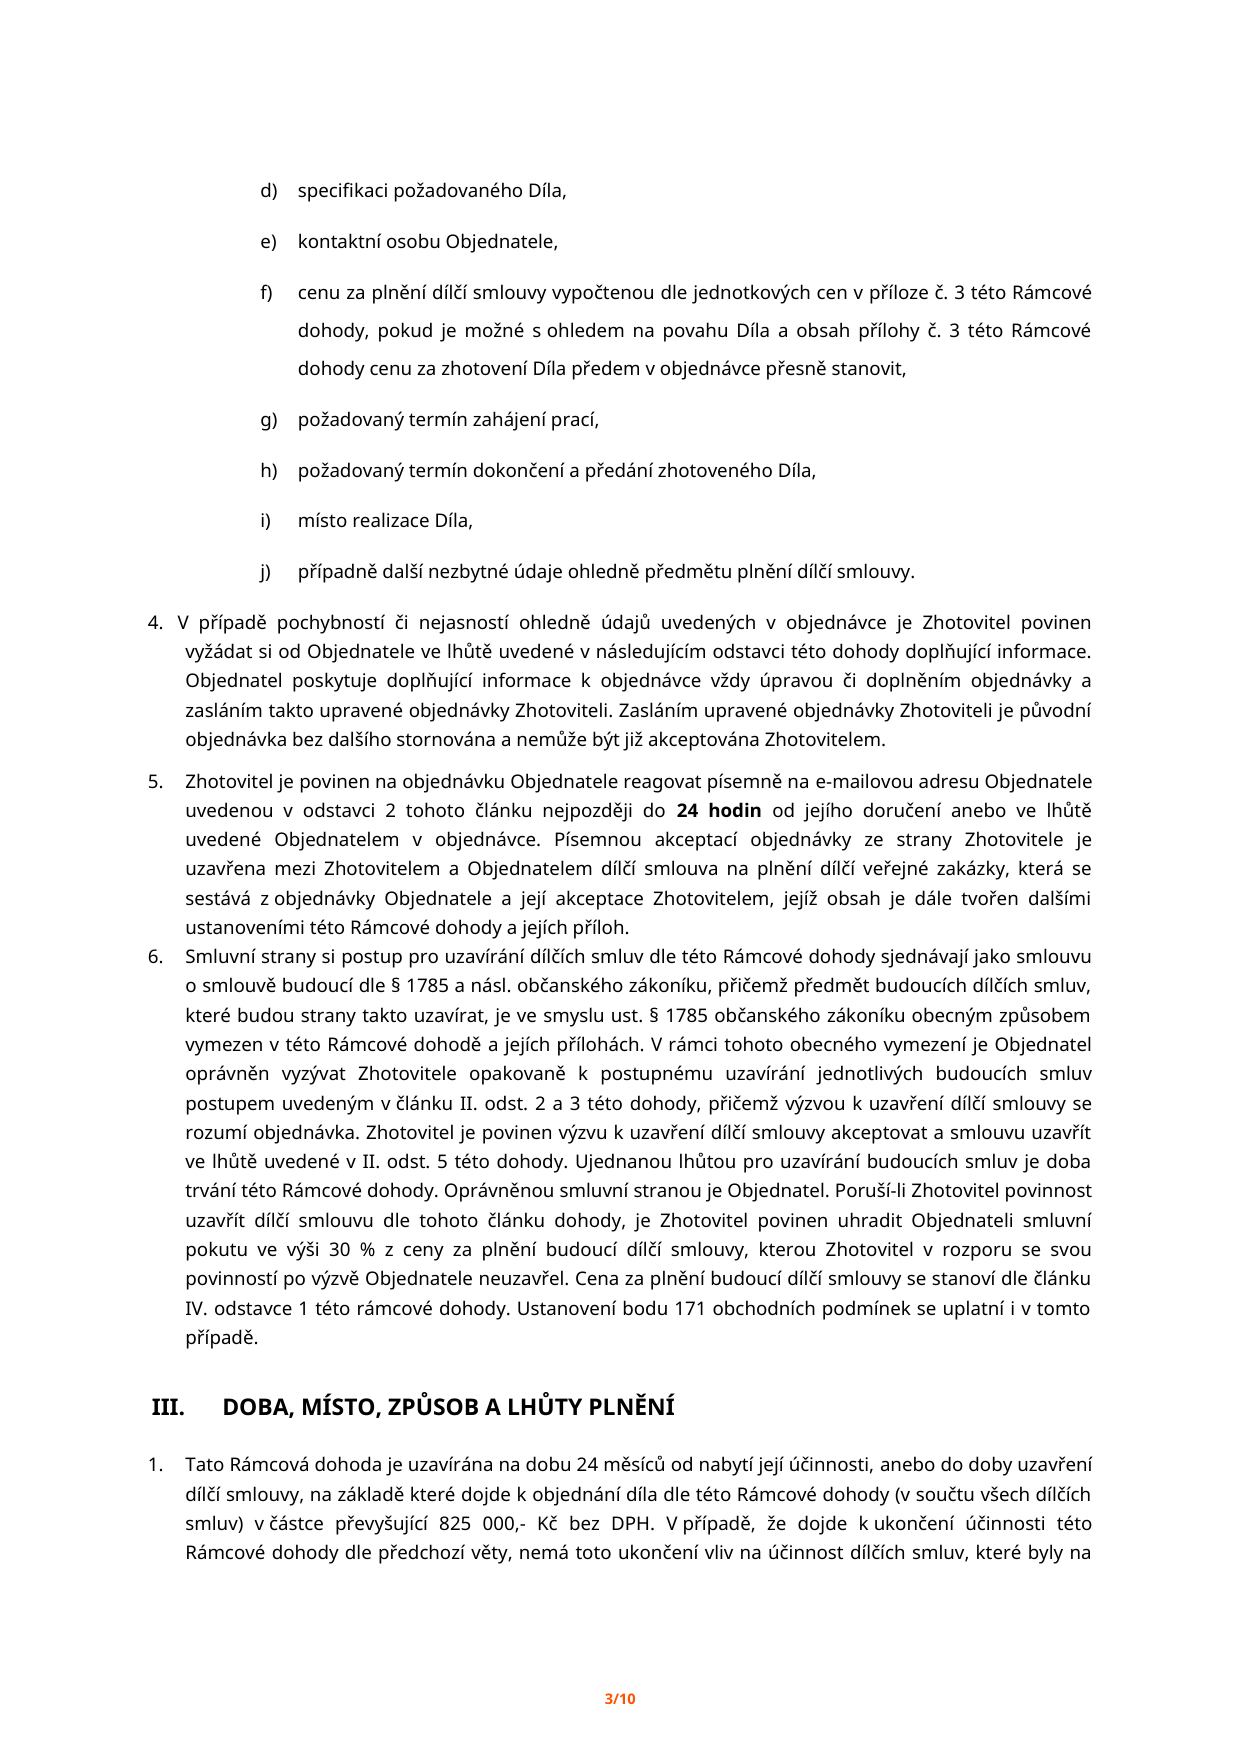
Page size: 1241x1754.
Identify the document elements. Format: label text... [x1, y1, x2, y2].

list požadovaný termín zahájení prací, [260, 406, 1093, 432]
list požadovaný termín dokončení a předání zhotoveného Díla, [260, 457, 1093, 482]
list V případě pochybností či nejasností ohledně údajů uvedených v objednávce je Zhotovitel povinen vyžádat si od Objednatele ve lhůtě uvedené v následujícím odstavci této dohody doplňující informace. Objednatel poskytuje doplňující informace k objednávce vždy úpravou či doplněním objednávky a zasláním takto upravené objednávky Zhotoviteli. Zasláním upravené objednávky Zhotoviteli je původní objednávka bez dalšího stornována a nemůže být již akceptována Zhotovitelem. [148, 609, 1093, 752]
list Smluvní strany si postup pro uzavírání dílčích smluv dle této Rámcové dohody sjednávají jako smlouvu o smlouvě budoucí dle § 1785 a násl. občanského zákoníku, přičemž předmět budoucích dílčích smluv, které budou strany takto uzavírat, je ve smyslu ust. § 1785 občanského zákoníku obecným způsobem vymezen v této Rámcové dohodě a jejích přílohách. V rámci tohoto obecného vymezení je Objednatel oprávněn vyzývat Zhotovitele opakovaně k postupnému uzavírání jednotlivých budoucích smluv postupem uvedeným v článku II. odst. 2 a 3 této dohody, přičemž výzvou k uzavření dílčí smlouvy se rozumí objednávka. Zhotovitel je povinen výzvu k uzavření dílčí smlouvy akceptovat a smlouvu uzavřít ve lhůtě uvedené v II. odst. 5 této dohody. Ujednanou lhůtou pro uzavírání budoucích smluv je doba trvání této Rámcové dohody. Oprávněnou smluvní stranou je Objednatel. Poruší-li Zhotovitel povinnost uzavřít dílčí smlouvu dle tohoto článku dohody, je Zhotovitel povinen uhradit Objednateli smluvní pokutu ve výši 30 % z ceny za plnění budoucí dílčí smlouvy, kterou Zhotovitel v rozporu se svou povinností po výzvě Objednatele neuzavřel. Cena za plnění budoucí dílčí smlouvy se stanoví dle článku IV. odstavce 1 této rámcové dohody. Ustanovení bodu 171 obchodních podmínek se uplatní i v tomto případě. [148, 943, 1093, 1349]
list DOBA, MÍSTO, ZPŮSOB A LHŮTY PLNĚNÍ [185, 1391, 1093, 1422]
list případně další nezbytné údaje ohledně předmětu plnění dílčí smlouvy. [260, 558, 1093, 584]
list cenu za plnění dílčí smlouvy vypočtenou dle jednotkových cen v příloze č. 3 této Rámcové dohody, pokud je možné s ohledem na povahu Díla a obsah přílohy č. 3 této Rámcové dohody cenu za zhotovení Díla předem v objednávce přesně stanovit, [260, 279, 1093, 381]
list Zhotovitel je povinen na objednávku Objednatele reagovat písemně na e-mailovou adresu Objednatele uvedenou v odstavci 2 tohoto článku nejpozději do 24 hodin od jejího doručení anebo ve lhůtě uvedené Objednatelem v objednávce. Písemnou akceptací objednávky ze strany Zhotovitele je uzavřena mezi Zhotovitelem a Objednatelem dílčí smlouva na plnění dílčí veřejné zakázky, která se sestává z objednávky Objednatele a její akceptace Zhotovitelem, jejíž obsah je dále tvořen dalšími ustanoveními této Rámcové dohody a jejích příloh. [148, 768, 1093, 940]
list kontaktní osobu Objednatele, [260, 228, 1093, 254]
list specifikaci požadovaného Díla, [260, 177, 1093, 203]
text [148, 1452, 1093, 1565]
list místo realizace Díla, [260, 508, 1093, 533]
